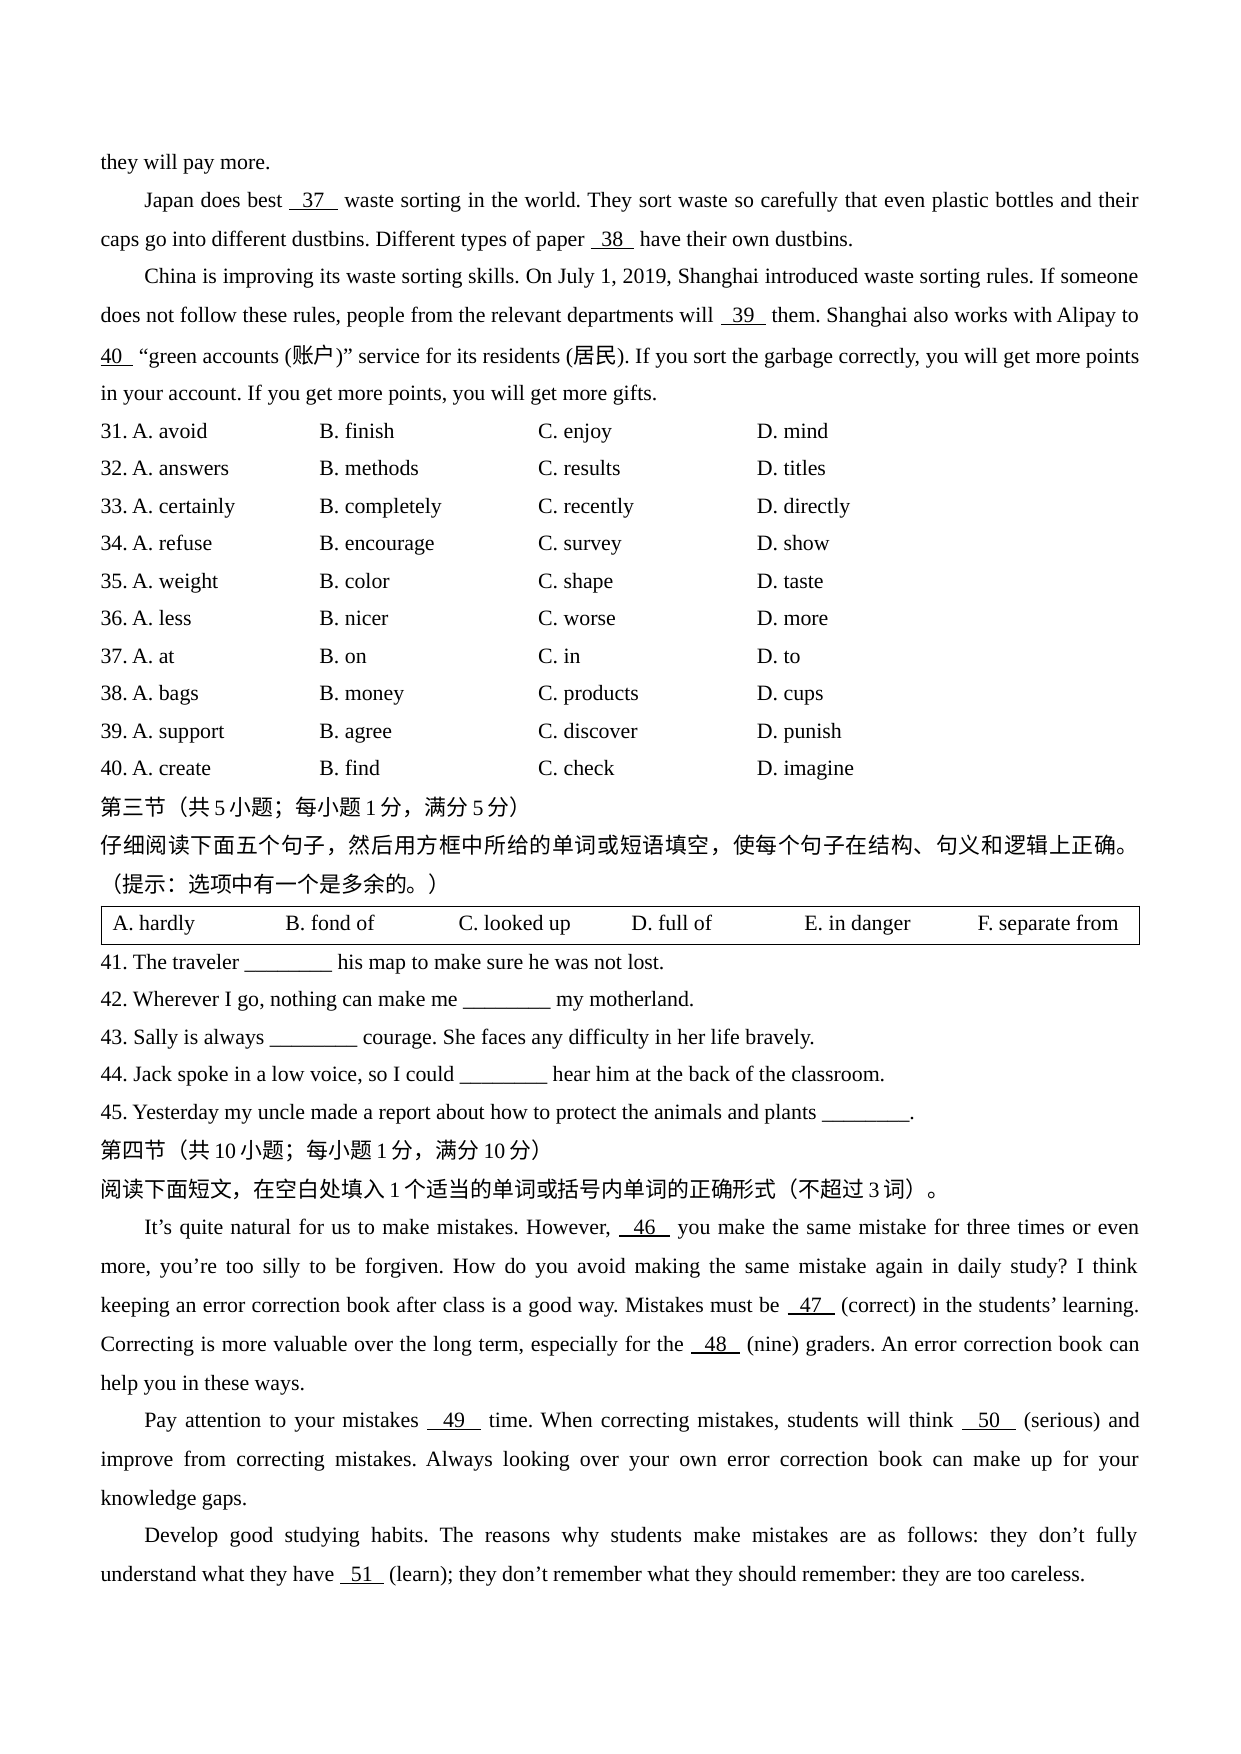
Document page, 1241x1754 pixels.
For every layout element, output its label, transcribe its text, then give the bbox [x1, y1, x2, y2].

text 43. Sally is always ________ courage. She faces any difficulty in her life bravely. [100, 1020, 1140, 1053]
text 第四节（共10小题；每小题1分，满分10分） [100, 1133, 1140, 1165]
text 44. Jack spoke in a low voice, so I could ________ hear him at the back of the classroom. [100, 1058, 1140, 1090]
text China is improving its waste sorting skills. On July 1, 2019, Shanghai introduced waste sorting rules. If someone does not follow these rules, people from the relevant departments will 39 them. Shanghai also works with Alipay to 40 “green accounts (账户)” service for its residents (居民). If you sort the garbage correctly, you will get more points in your account. If you get more points, you will get more gifts. [100, 260, 1140, 409]
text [100, 146, 1140, 178]
text 33. A. certainly B. completely C. recently D. directly [100, 489, 1140, 522]
text 40. A. create B. find C. check D. imagine [100, 752, 1140, 784]
text 32. A. answers B. methods C. results D. titles [100, 452, 1140, 484]
text 仔细阅读下面五个句子，然后用方框中所给的单词或短语填空，使每个句子在结构、句义和逻辑上正确。（提示：选项中有一个是多余的。） [100, 828, 1140, 899]
text Pay attention to your mistakes 49 time. When correcting mistakes, students will think 50 (serious) and improve from correcting mistakes. Always looking over your own error correction book can make up for your knowledge gaps. [100, 1403, 1140, 1514]
table_header B. fond of [274, 907, 447, 944]
text 36. A. less B. nicer C. worse D. more [100, 602, 1140, 634]
text 第三节（共5小题；每小题1分，满分5分） [100, 789, 1140, 822]
text 37. A. at B. on C. in D. to [100, 639, 1140, 672]
text It’s quite natural for us to make mistakes. However, 46 you make the same mistake for three times or even more, you’re too silly to be forgiven. How do you avoid making the same mistake again in daily study? I think keeping an error correction book after class is a good way. Mistakes must be 47 (correct) in the students’ learning. Correcting is more valuable over the long term, especially for the 48 (nine) graders. An error correction book can help you in these ways. [100, 1210, 1140, 1398]
text 45. Yesterday my uncle made a report about how to protect the animals and plants ________. [100, 1095, 1140, 1128]
table_header D. full of [620, 907, 793, 944]
text Japan does best 37 waste sorting in the world. They sort waste so carefully that even plastic bottles and their caps go into different dustbins. Different types of paper 38 have their own dustbins. [100, 183, 1140, 255]
text 41. The traveler ________ his map to make sure he was not lost. [100, 945, 1140, 978]
text 34. A. refuse B. encourage C. survey D. show [100, 527, 1140, 559]
text 39. A. support B. agree C. discover D. punish [100, 714, 1140, 747]
table_header F. separate from [966, 907, 1139, 944]
text 42. Wherever I go, nothing can make me ________ my motherland. [100, 983, 1140, 1015]
text 阅读下面短文，在空白处填入1个适当的单词或括号内单词的正确形式（不超过3词）。 [100, 1171, 1140, 1204]
text 35. A. weight B. color C. shape D. taste [100, 564, 1140, 597]
table_header C. looked up [447, 907, 620, 944]
text Develop good studying habits. The reasons why students make mistakes are as follows: they don’t fully understand what they have 51 (learn); they don’t remember what they should remember: they are too careless. [100, 1519, 1140, 1590]
text 38. A. bags B. money C. products D. cups [100, 677, 1140, 709]
table_header E. in danger [793, 907, 966, 944]
table_header A. hardly [102, 907, 274, 944]
text 31. A. avoid B. finish C. enjoy D. mind [100, 414, 1140, 447]
